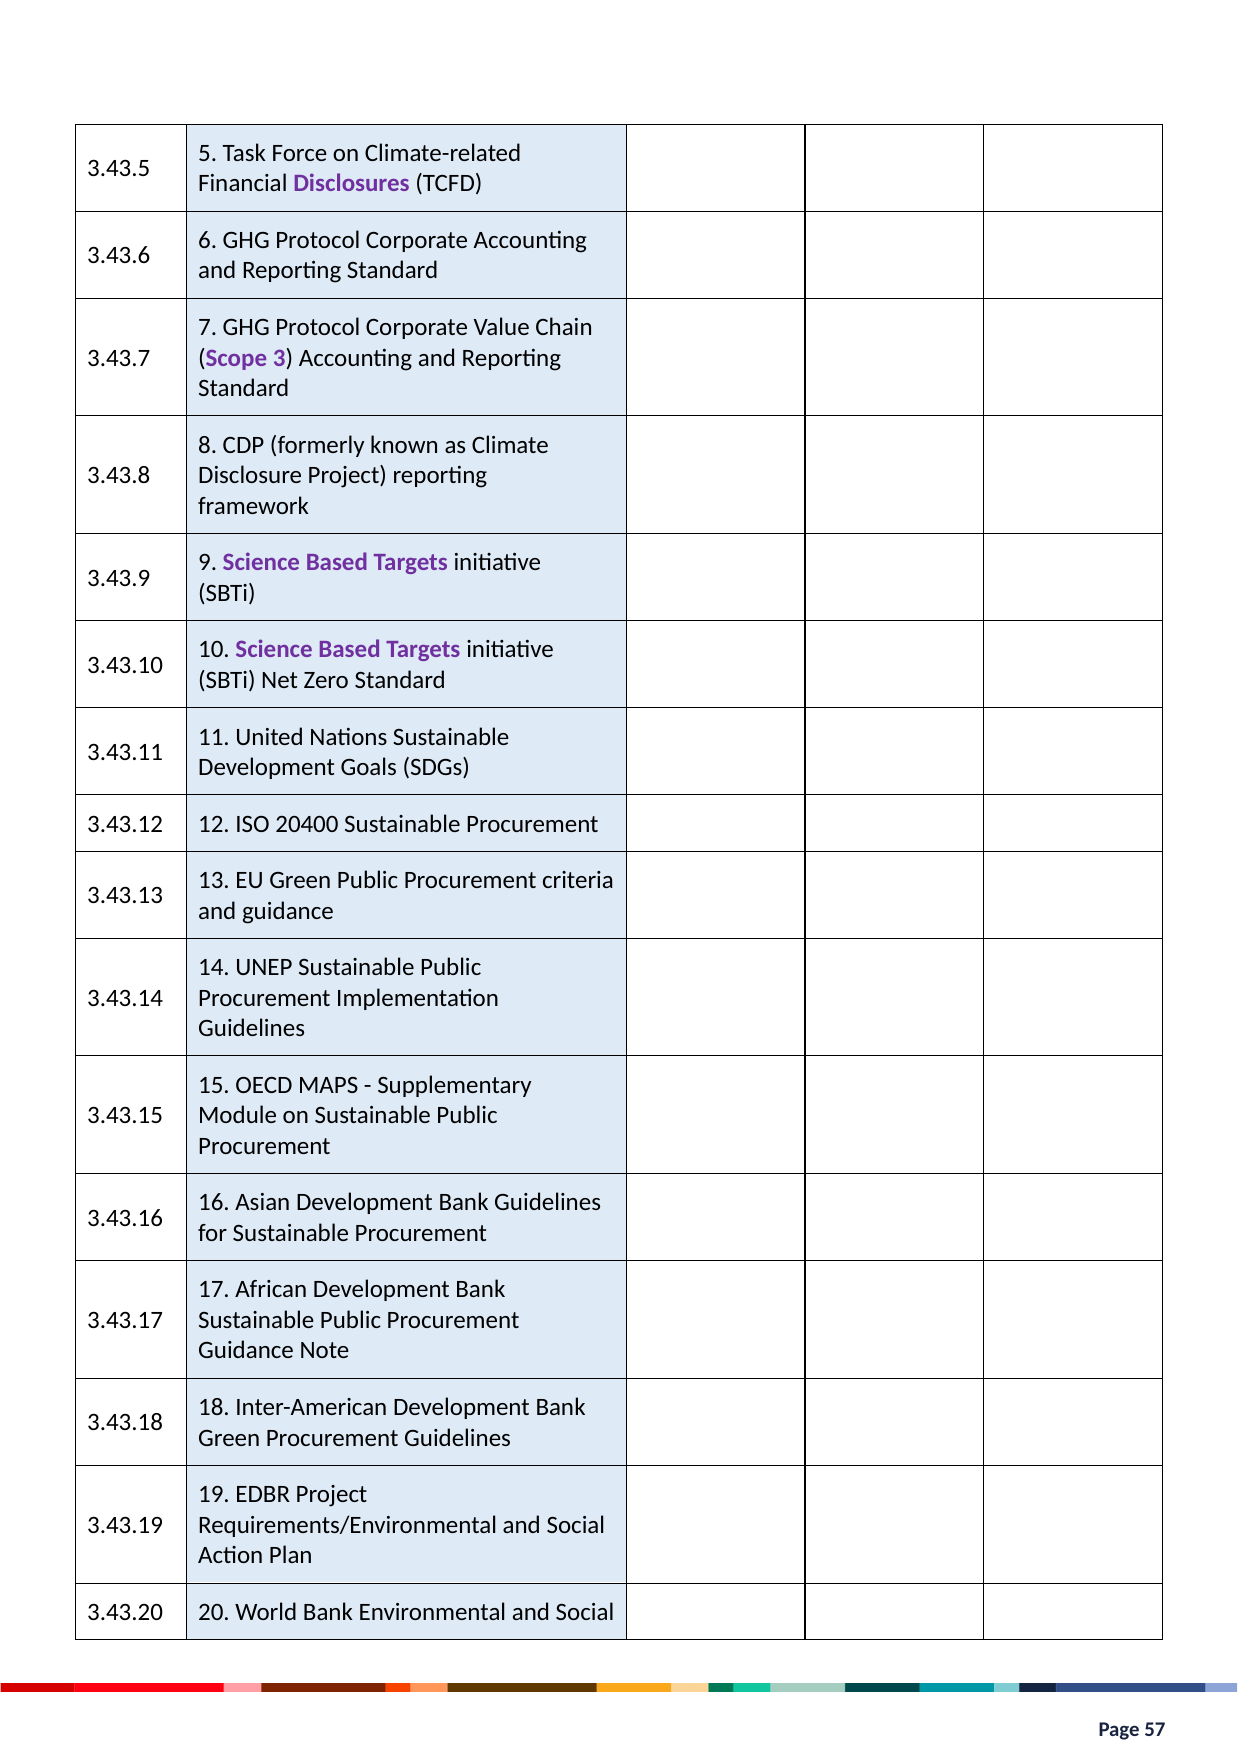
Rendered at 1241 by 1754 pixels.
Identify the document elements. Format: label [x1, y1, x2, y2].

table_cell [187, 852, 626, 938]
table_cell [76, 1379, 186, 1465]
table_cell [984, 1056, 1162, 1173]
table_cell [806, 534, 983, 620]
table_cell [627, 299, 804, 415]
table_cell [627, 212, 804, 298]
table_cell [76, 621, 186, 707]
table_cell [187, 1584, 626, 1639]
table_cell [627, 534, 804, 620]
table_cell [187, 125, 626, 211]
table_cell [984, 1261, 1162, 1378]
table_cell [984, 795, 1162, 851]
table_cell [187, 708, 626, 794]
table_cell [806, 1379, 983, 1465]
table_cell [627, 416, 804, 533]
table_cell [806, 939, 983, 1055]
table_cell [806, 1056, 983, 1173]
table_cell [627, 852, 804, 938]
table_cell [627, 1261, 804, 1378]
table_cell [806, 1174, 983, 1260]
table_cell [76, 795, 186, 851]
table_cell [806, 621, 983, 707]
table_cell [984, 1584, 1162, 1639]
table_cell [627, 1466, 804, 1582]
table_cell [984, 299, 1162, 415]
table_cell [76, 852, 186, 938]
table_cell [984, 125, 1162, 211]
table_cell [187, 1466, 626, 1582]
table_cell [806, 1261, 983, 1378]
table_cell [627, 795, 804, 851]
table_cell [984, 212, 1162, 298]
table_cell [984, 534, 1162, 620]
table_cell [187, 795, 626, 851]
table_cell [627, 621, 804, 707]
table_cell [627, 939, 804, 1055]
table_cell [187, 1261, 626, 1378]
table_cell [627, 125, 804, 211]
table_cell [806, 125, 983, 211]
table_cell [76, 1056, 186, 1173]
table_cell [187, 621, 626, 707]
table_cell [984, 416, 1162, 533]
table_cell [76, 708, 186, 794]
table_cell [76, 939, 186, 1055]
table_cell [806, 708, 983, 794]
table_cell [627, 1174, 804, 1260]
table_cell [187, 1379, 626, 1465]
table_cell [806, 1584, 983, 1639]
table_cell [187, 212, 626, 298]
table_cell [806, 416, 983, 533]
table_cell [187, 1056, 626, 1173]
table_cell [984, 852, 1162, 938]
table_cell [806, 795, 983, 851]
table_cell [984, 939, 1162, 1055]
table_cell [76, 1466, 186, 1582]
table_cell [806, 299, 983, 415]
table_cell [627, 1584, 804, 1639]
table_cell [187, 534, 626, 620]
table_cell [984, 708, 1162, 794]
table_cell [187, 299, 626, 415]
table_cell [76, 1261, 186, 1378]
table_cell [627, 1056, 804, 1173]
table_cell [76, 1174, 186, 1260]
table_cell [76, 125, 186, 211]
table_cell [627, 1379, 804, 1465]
picture [0, 1683, 1236, 1692]
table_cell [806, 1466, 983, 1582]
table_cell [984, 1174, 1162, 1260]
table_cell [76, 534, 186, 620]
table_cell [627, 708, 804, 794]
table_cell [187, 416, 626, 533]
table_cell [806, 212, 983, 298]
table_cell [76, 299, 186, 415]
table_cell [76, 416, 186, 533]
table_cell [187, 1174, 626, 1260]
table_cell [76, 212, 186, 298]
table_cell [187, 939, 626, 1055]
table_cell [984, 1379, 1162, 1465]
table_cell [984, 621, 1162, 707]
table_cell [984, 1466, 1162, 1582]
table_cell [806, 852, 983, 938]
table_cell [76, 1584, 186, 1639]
